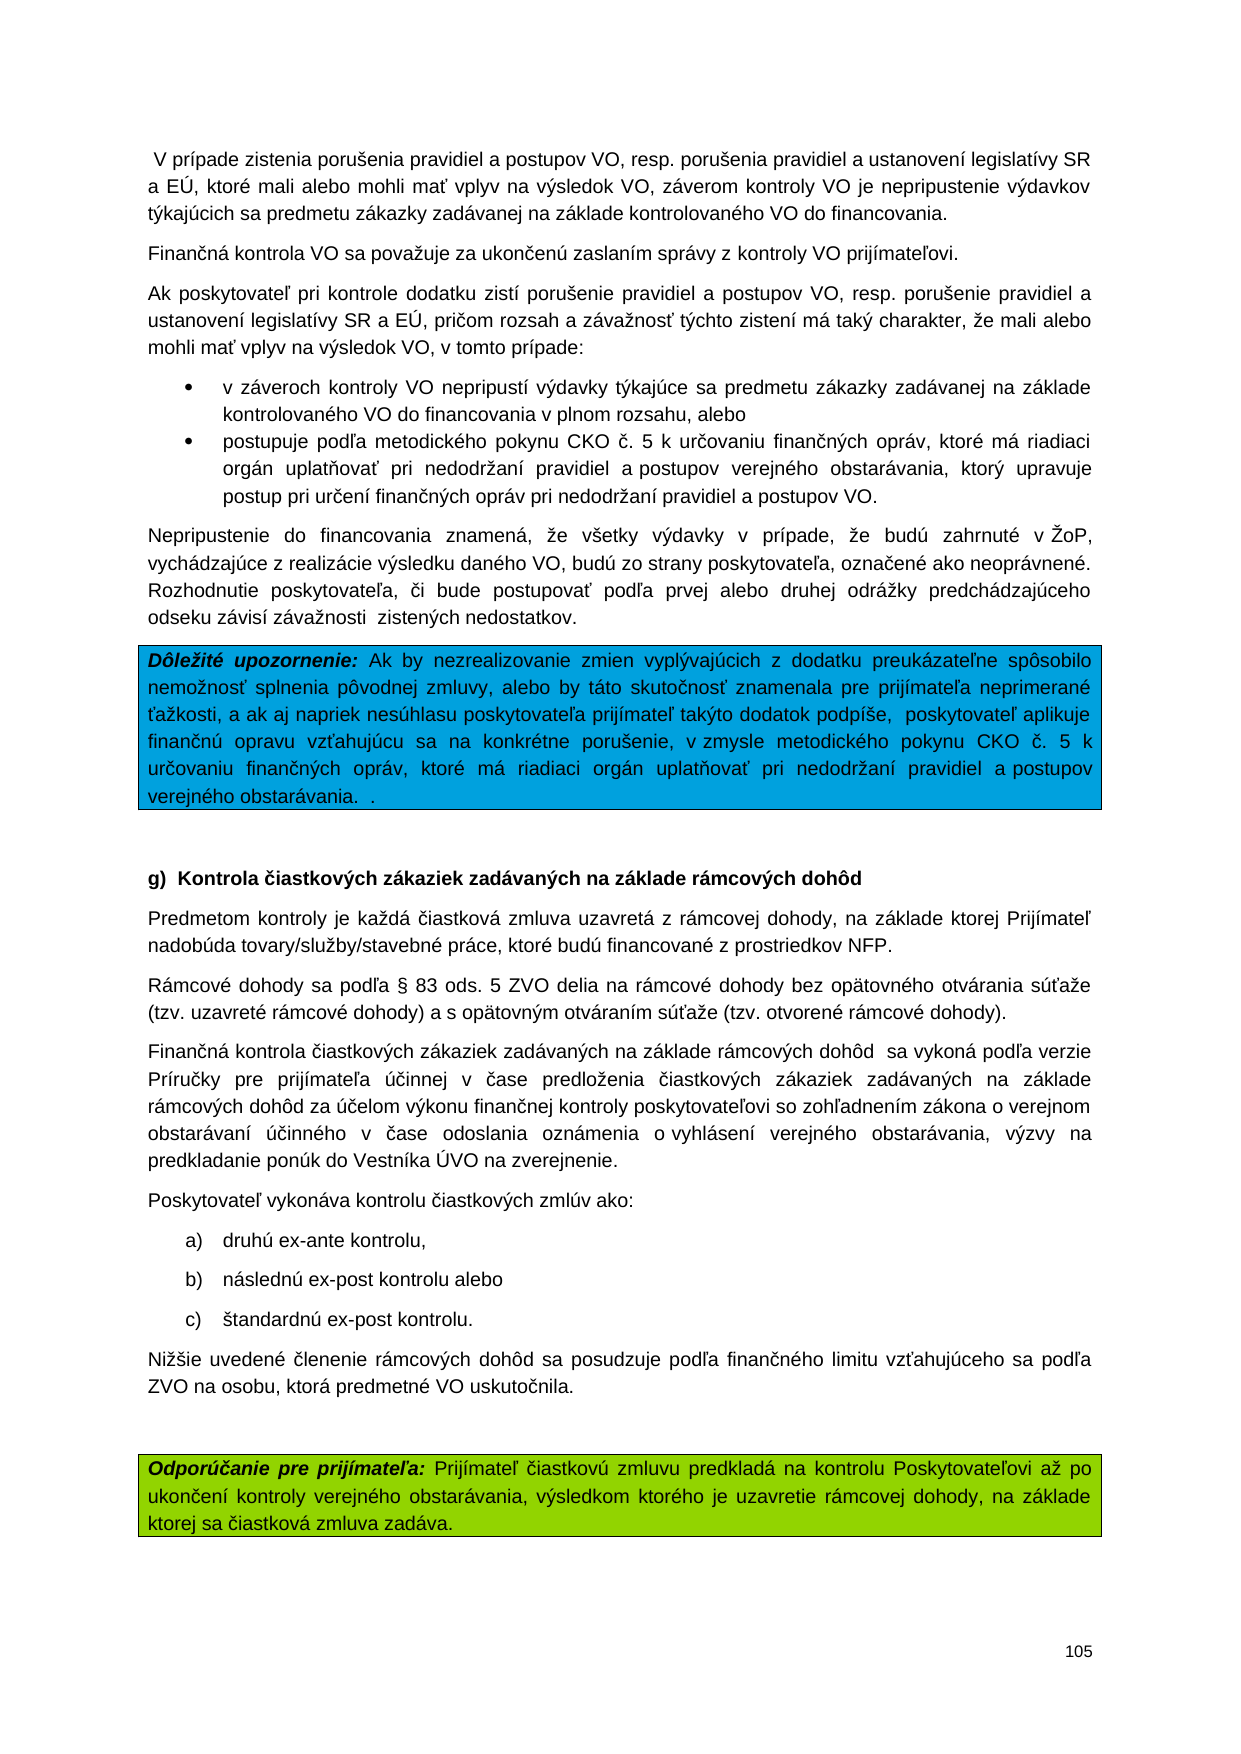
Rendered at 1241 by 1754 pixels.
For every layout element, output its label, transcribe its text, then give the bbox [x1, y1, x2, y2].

text Finančná kontrola VO sa považuje za ukončenú zaslaním správy z kontroly VO prijímateľovi. [148, 242, 1092, 264]
text Predmetom kontroly je každá čiastková zmluva uzavretá z rámcovej dohody, na základe ktorej Prijímateľ nadobúda tovary/služby/stavebné práce, ktoré budú financované z prostriedkov NFP. [148, 907, 1092, 957]
list štandardnú ex-post kontrolu. [185, 1308, 1092, 1331]
text Nižšie uvedené členenie rámcových dohôd sa posudzuje podľa finančného limitu vzťahujúceho sa podľa ZVO na osobu, ktorá predmetné VO uskutočnila. [148, 1348, 1092, 1397]
list v záveroch kontroly VO nepripustí výdavky týkajúce sa predmetu zákazky zadávanej na základe kontrolovaného VO do financovania v plnom rozsahu, alebo [185, 376, 1092, 426]
text Dôležité upozornenie: Ak by nezrealizovanie zmien vyplývajúcich z dodatku preukázateľne spôsobilo nemožnosť splnenia pôvodnej zmluvy, alebo by táto skutočnosť znamenala pre prijímateľa neprimerané ťažkosti, a ak aj napriek nesúhlasu poskytovateľa prijímateľ takýto dodatok podpíše, poskytovateľ aplikuje finančnú opravu vzťahujúcu sa na konkrétne porušenie, v zmysle metodického pokynu CKO č. 5 k určovaniu finančných opráv, ktoré má riadiaci orgán uplatňovať pri nedodržaní pravidiel a postupov verejného obstarávania. . [139, 646, 1101, 809]
list postupuje podľa metodického pokynu CKO č. 5 k určovaniu finančných opráv, ktoré má riadiaci orgán uplatňovať pri nedodržaní pravidiel a postupov verejného obstarávania, ktorý upravuje postup pri určení finančných opráv pri nedodržaní pravidiel a postupov VO. [185, 430, 1092, 507]
text Odporúčanie pre prijímateľa: Prijímateľ čiastkovú zmluvu predkladá na kontrolu Poskytovateľovi až po ukončení kontroly verejného obstarávania, výsledkom ktorého je uzavretie rámcovej dohody, na základe ktorej sa čiastková zmluva zadáva. [139, 1455, 1101, 1536]
text Rámcové dohody sa podľa § 83 ods. 5 ZVO delia na rámcové dohody bez opätovného otvárania súťaže (tzv. uzavreté rámcové dohody) a s opätovným otváraním súťaže (tzv. otvorené rámcové dohody). [148, 973, 1092, 1023]
text Nepripustenie do financovania znamená, že všetky výdavky v prípade, že budú zahrnuté v ŽoP, vychádzajúce z realizácie výsledku daného VO, budú zo strany poskytovateľa, označené ako neoprávnené. Rozhodnutie poskytovateľa, či bude postupovať podľa prvej alebo druhej odrážky predchádzajúceho odseku závisí závažnosti zistených nedostatkov. [148, 524, 1092, 628]
text g) Kontrola čiastkových zákaziek zadávaných na základe rámcových dohôd [148, 867, 1092, 890]
text Finančná kontrola čiastkových zákaziek zadávaných na základe rámcových dohôd sa vykoná podľa verzie Príručky pre prijímateľa účinnej v čase predloženia čiastkových zákaziek zadávaných na základe rámcových dohôd za účelom výkonu finančnej kontroly poskytovateľovi so zohľadnením zákona o verejnom obstarávaní účinného v čase odoslania oznámenia o vyhlásení verejného obstarávania, výzvy na predkladanie ponúk do Vestníka ÚVO na zverejnenie. [148, 1040, 1092, 1172]
text Ak poskytovateľ pri kontrole dodatku zistí porušenie pravidiel a postupov VO, resp. porušenie pravidiel a ustanovení legislatívy SR a EÚ, pričom rozsah a závažnosť týchto zistení má taký charakter, že mali alebo mohli mať vplyv na výsledok VO, v tomto prípade: [148, 281, 1092, 358]
list následnú ex-post kontrolu alebo [185, 1268, 1092, 1291]
list druhú ex-ante kontrolu, [185, 1228, 1092, 1251]
text V prípade zistenia porušenia pravidiel a postupov VO, resp. porušenia pravidiel a ustanovení legislatívy SR a EÚ, ktoré mali alebo mohli mať vplyv na výsledok VO, záverom kontroly VO je nepripustenie výdavkov týkajúcich sa predmetu zákazky zadávanej na základe kontrolovaného VO do financovania. [148, 148, 1092, 225]
text Poskytovateľ vykonáva kontrolu čiastkových zmlúv ako: [148, 1189, 1092, 1212]
